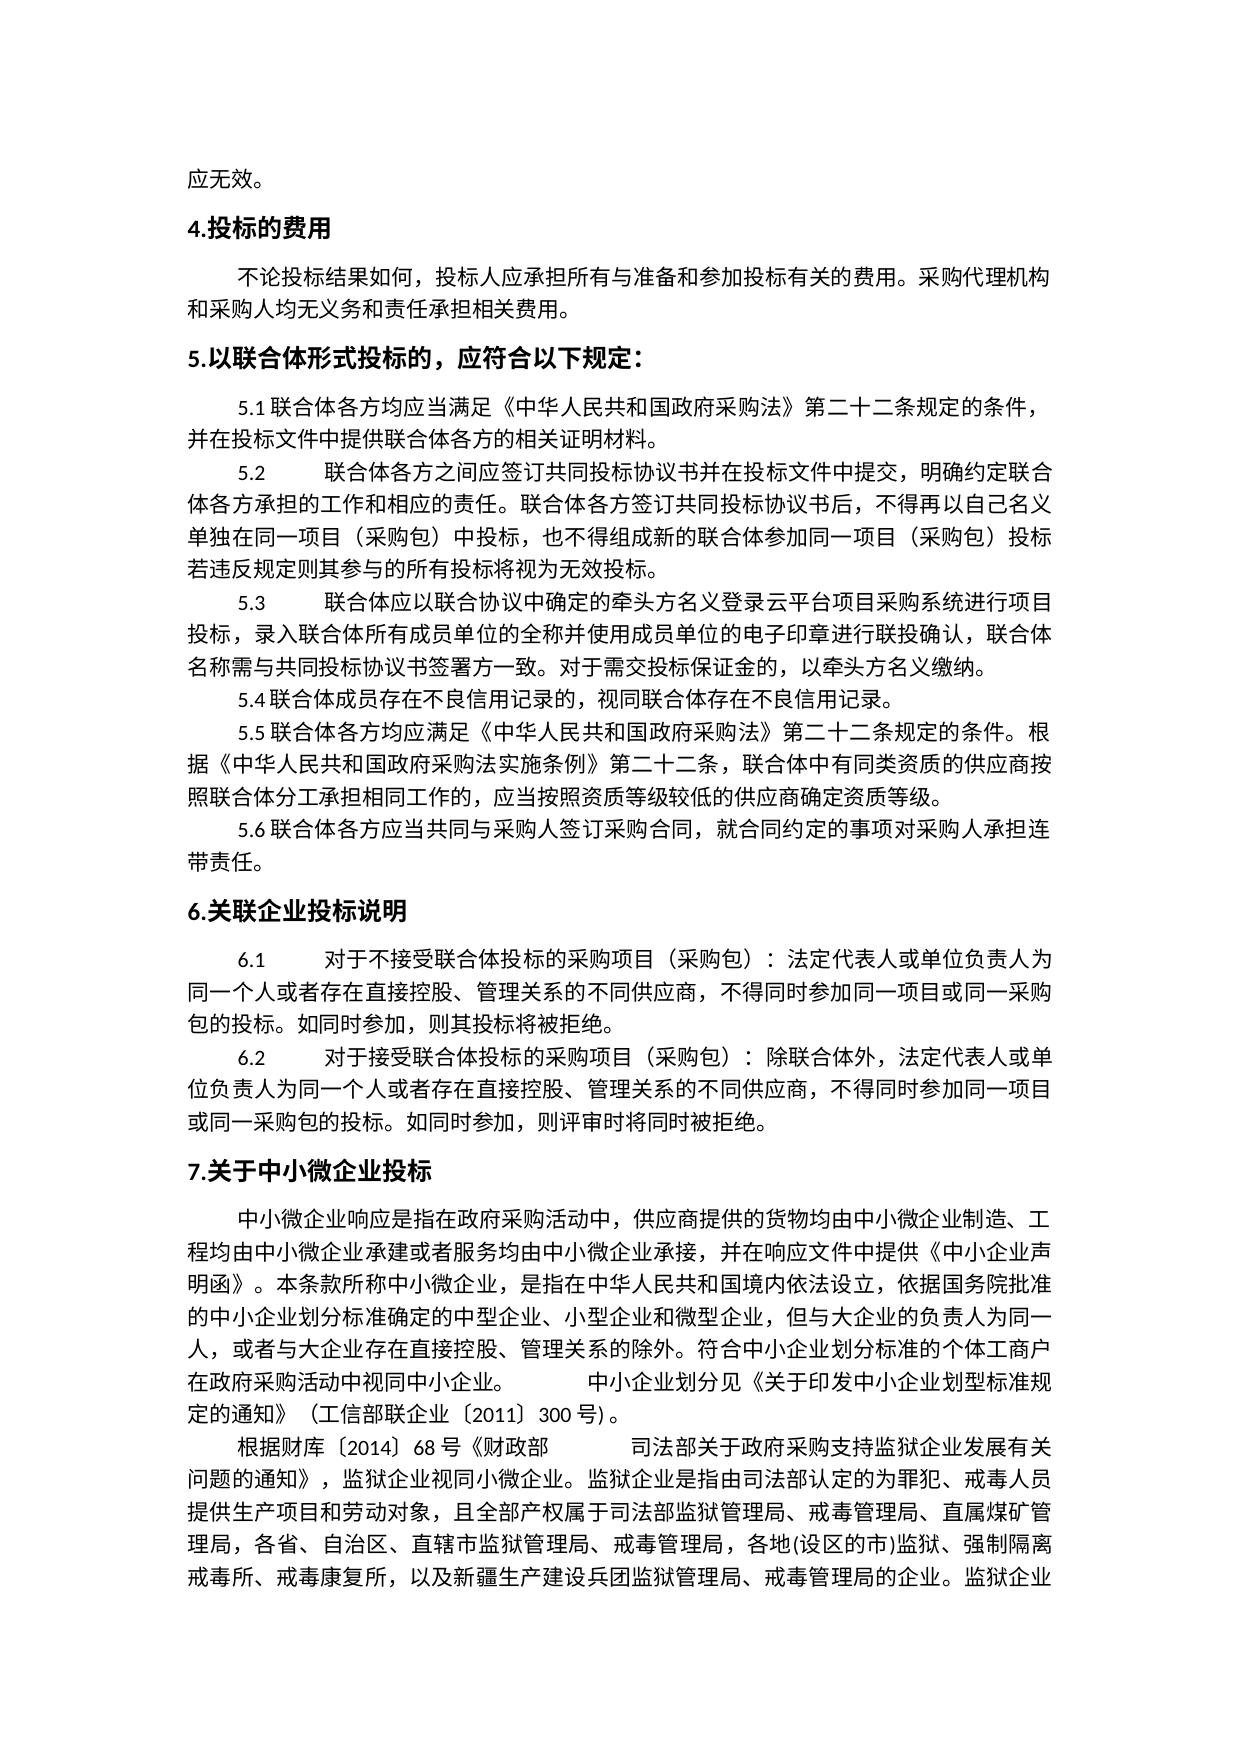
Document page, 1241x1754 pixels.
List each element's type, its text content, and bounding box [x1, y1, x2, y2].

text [187, 1429, 1053, 1592]
text 6.2 对于接受联合体投标的采购项目（采购包）：除联合体外，法定代表人或单位负责人为同一个人或者存在直接控股、管理关系的不同供应商，不得同时参加同一项目或同一采购包的投标。如同时参加，则评审时将同时被拒绝。 [187, 1039, 1053, 1137]
text 中小微企业响应是指在政府采购活动中，供应商提供的货物均由中小微企业制造、工程均由中小微企业承建或者服务均由中小微企业承接，并在响应文件中提供《中小企业声明函》。本条款所称中小微企业，是指在中华人民共和国境内依法设立，依据国务院批准的中小企业划分标准确定的中型企业、小型企业和微型企业，但与大企业的负责人为同一人，或者与大企业存在直接控股、管理关系的除外。符合中小企业划分标准的个体工商户，在政府采购活动中视同中小企业。 中小企业划分见《关于印发中小企业划型标准规定的通知》（工信部联企业〔2011〕300号) 。 [187, 1202, 1053, 1429]
text 6.关联企业投标说明 [187, 877, 1053, 942]
text 5.4联合体成员存在不良信用记录的，视同联合体存在不良信用记录。 [187, 682, 1053, 714]
text 5.3 联合体应以联合协议中确定的牵头方名义登录云平台项目采购系统进行项目投标，录入联合体所有成员单位的全称并使用成员单位的电子印章进行联投确认，联合体名称需与共同投标协议书签署方一致。对于需交投标保证金的，以牵头方名义缴纳。 [187, 584, 1053, 682]
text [187, 162, 1053, 194]
text 5.以联合体形式投标的，应符合以下规定： [187, 324, 1053, 389]
text 不论投标结果如何，投标人应承担所有与准备和参加投标有关的费用。采购代理机构和采购人均无义务和责任承担相关费用。 [187, 259, 1053, 324]
text 5.1联合体各方均应当满足《中华人民共和国政府采购法》第二十二条规定的条件，并在投标文件中提供联合体各方的相关证明材料。 [187, 389, 1053, 454]
text 5.5联合体各方均应满足《中华人民共和国政府采购法》第二十二条规定的条件。根据《中华人民共和国政府采购法实施条例》第二十二条，联合体中有同类资质的供应商按照联合体分工承担相同工作的，应当按照资质等级较低的供应商确定资质等级。 [187, 714, 1053, 812]
text 5.6联合体各方应当共同与采购人签订采购合同，就合同约定的事项对采购人承担连带责任。 [187, 812, 1053, 877]
text 6.1 对于不接受联合体投标的采购项目（采购包）：法定代表人或单位负责人为同一个人或者存在直接控股、管理关系的不同供应商，不得同时参加同一项目或同一采购包的投标。如同时参加，则其投标将被拒绝。 [187, 942, 1053, 1039]
text 7.关于中小微企业投标 [187, 1137, 1053, 1202]
text 4.投标的费用 [187, 194, 1053, 259]
text 5.2 联合体各方之间应签订共同投标协议书并在投标文件中提交，明确约定联合体各方承担的工作和相应的责任。联合体各方签订共同投标协议书后，不得再以自己名义单独在同一项目（采购包）中投标，也不得组成新的联合体参加同一项目（采购包）投标，若违反规定则其参与的所有投标将视为无效投标。 [187, 454, 1053, 584]
